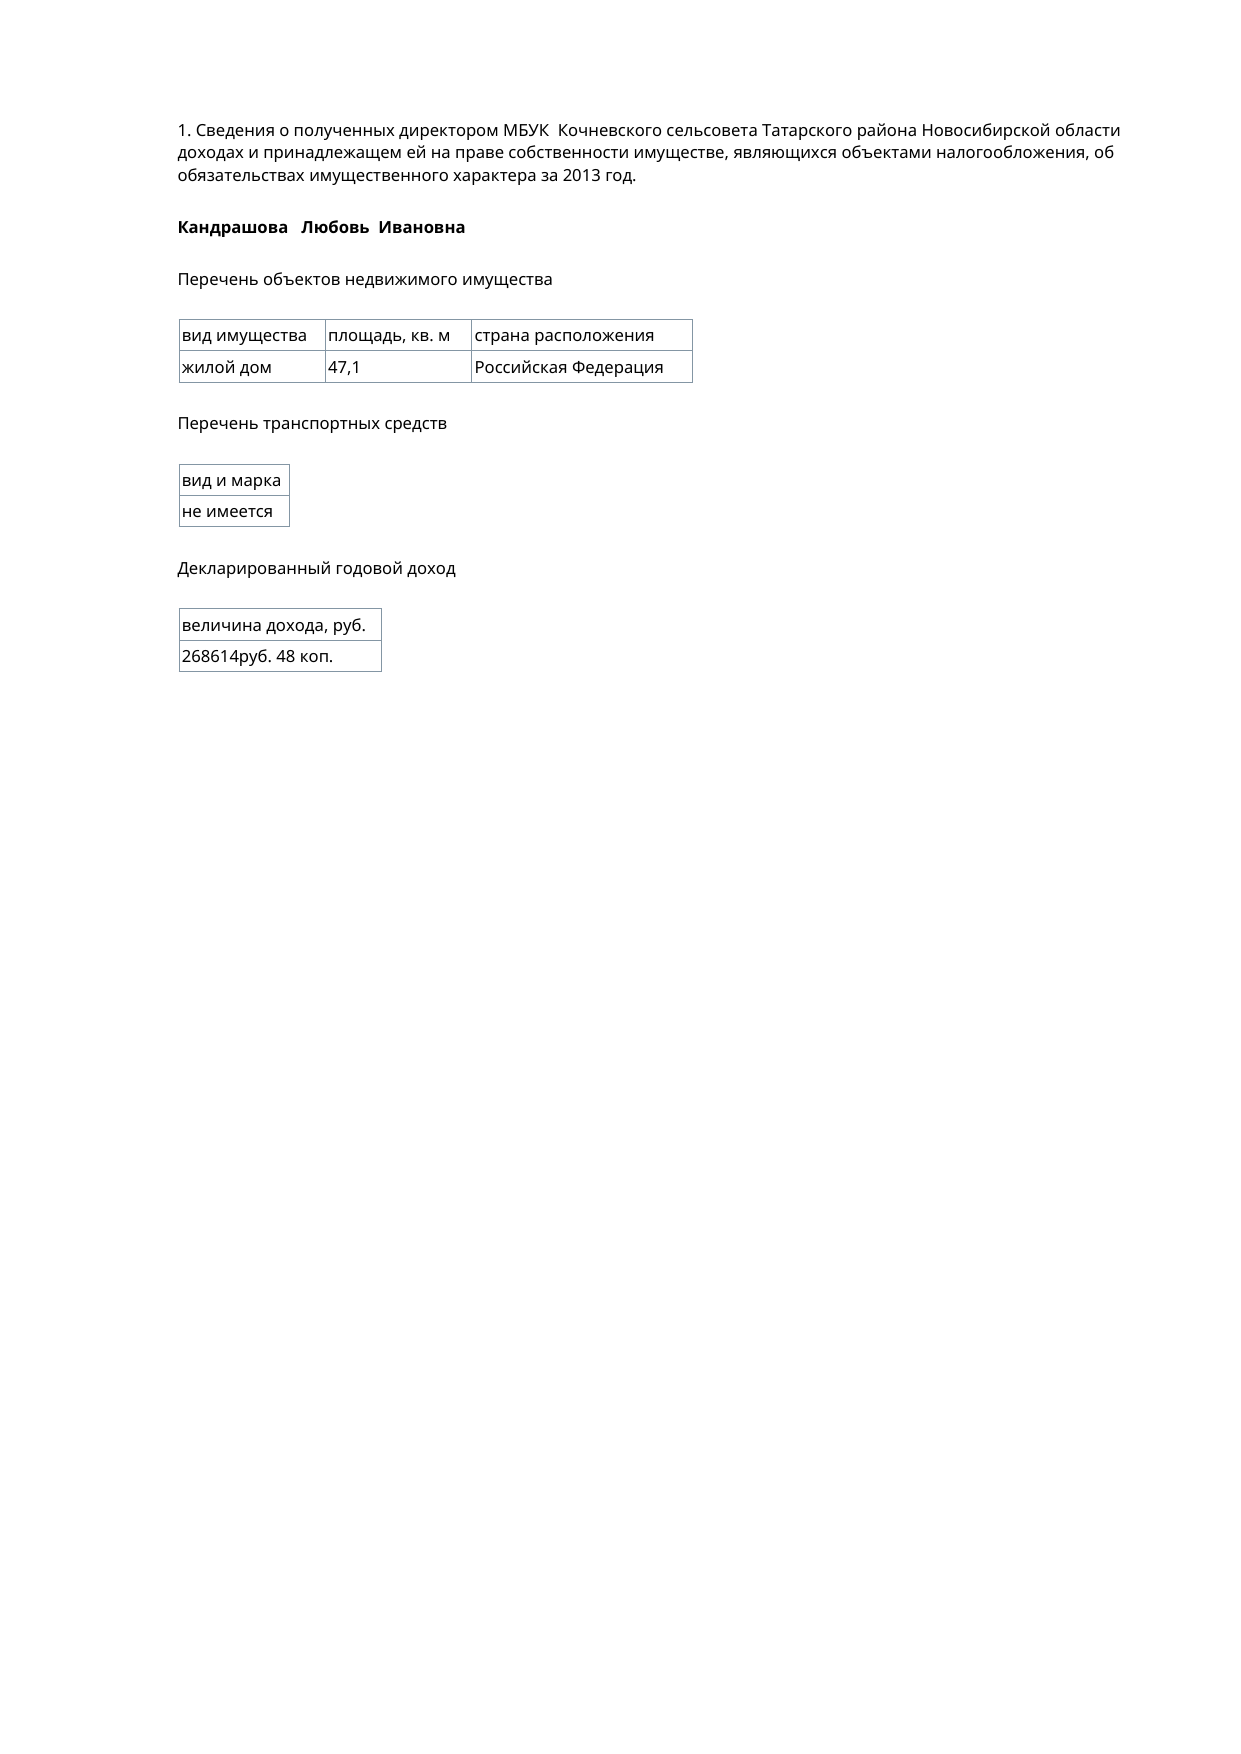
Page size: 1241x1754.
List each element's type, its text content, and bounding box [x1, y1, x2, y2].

table_header страна расположения [472, 320, 692, 350]
table_cell Российская Федерация [472, 351, 692, 382]
table_cell 268614руб. 48 коп. [180, 641, 381, 671]
text Кандрашова Любовь Ивановна [177, 215, 1152, 238]
table_header величина дохода, руб. [180, 609, 381, 639]
table_cell не имеется [180, 496, 289, 526]
text Декларированный годовой доход [177, 556, 1152, 579]
table_header площадь, кв. м [326, 320, 471, 350]
table_header вид и марка [180, 465, 289, 495]
table_cell жилой дом [180, 351, 325, 382]
table_header вид имущества [180, 320, 325, 350]
text Перечень транспортных средств [177, 412, 1152, 434]
table_cell 47,1 [326, 351, 471, 382]
text 1. Сведения о полученных директором МБУК Кочневского сельсовета Татарского района Новосибирской области доходах и принадлежащем ей на праве собственности имуществе, являющихся объектами налогообложения, об обязательствах имущественного характера за 2013 год. [177, 118, 1152, 186]
text Перечень объектов недвижимого имущества [177, 267, 1152, 290]
